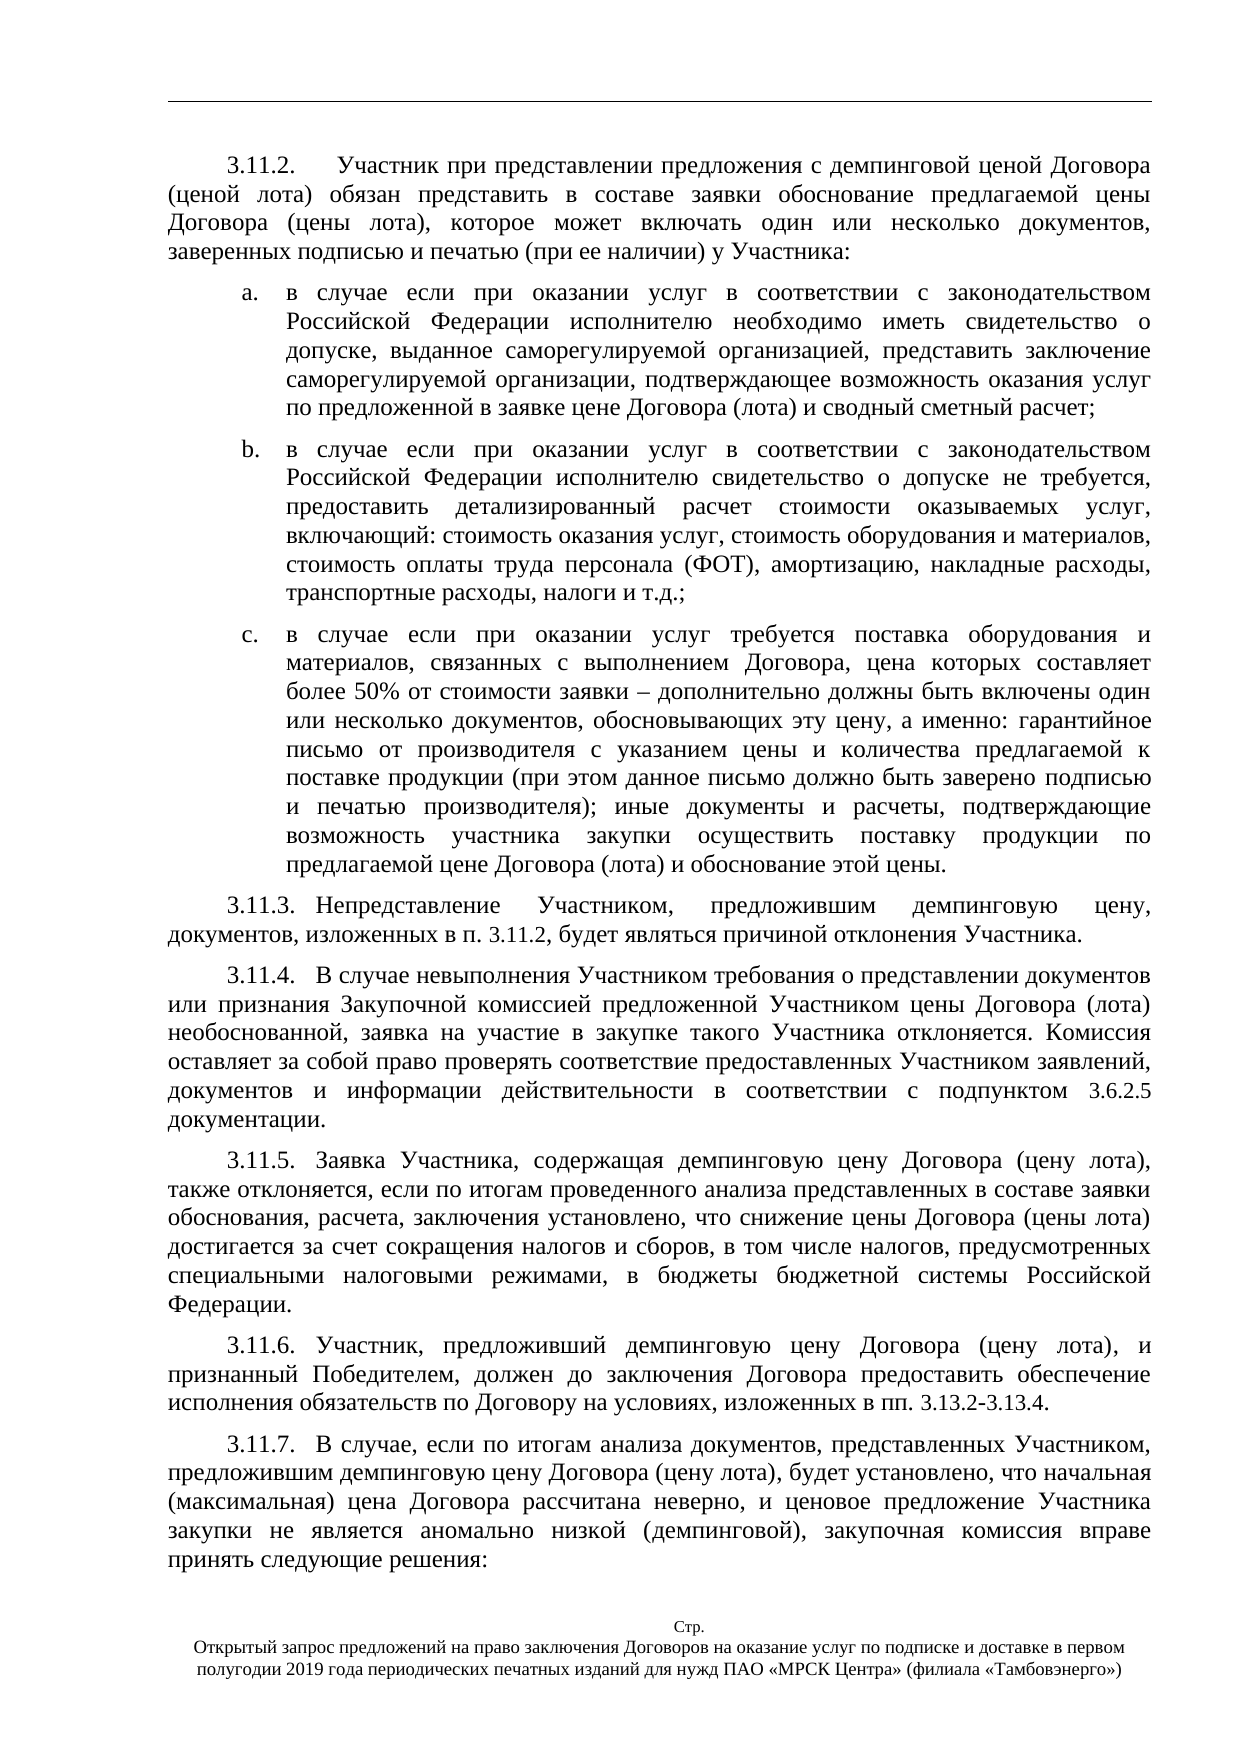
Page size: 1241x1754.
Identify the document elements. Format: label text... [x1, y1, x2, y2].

list в случае если при оказании услуг требуется поставка оборудования и материалов, связанных с выполнением Договора, цена которых составляет более 50% от стоимости заявки – дополнительно должны быть включены один или несколько документов, обосновывающих эту цену, а именно: гарантийное письмо от производителя с указанием цены и количества предлагаемой к поставке продукции (при этом данное письмо должно быть заверено подписью и печатью производителя); иные документы и расчеты, подтверждающие возможность участника закупки осуществить поставку продукции по предлагаемой цене Договора (лота) и обоснование этой цены. [241, 619, 1152, 877]
list В случае невыполнения Участником требования о представлении документов или признания Закупочной комиссией предложенной Участником цены Договора (лота) необоснованной, заявка на участие в закупке такого Участника отклоняется. Комиссия оставляет за собой право проверять соответствие предоставленных Участником заявлений, документов и информации действительности в соответствии с подпунктом 3.6.2.5 документации. [168, 960, 1152, 1132]
list в случае если при оказании услуг в соответствии с законодательством Российской Федерации исполнителю свидетельство о допуске не требуется, предоставить детализированный расчет стоимости оказываемых услуг, включающий: стоимость оказания услуг, стоимость оборудования и материалов, стоимость оплаты труда персонала (ФОТ), амортизацию, накладные расходы, транспортные расходы, налоги и т.д.; [241, 434, 1152, 606]
list Непредставление Участником, предложившим демпинговую цену, документов, изложенных в п. 3.11.2, будет являться причиной отклонения Участника. [168, 890, 1152, 947]
list Участник при представлении предложения с демпинговой ценой Договора (ценой лота) обязан представить в составе заявки обоснование предлагаемой цены Договора (цены лота), которое может включать один или несколько документов, заверенных подписью и печатью (при ее наличии) у Участника: [168, 150, 1152, 265]
list в случае если при оказании услуг в соответствии с законодательством Российской Федерации исполнителю необходимо иметь свидетельство о допуске, выданное саморегулируемой организацией, представить заключение саморегулируемой организации, подтверждающее возможность оказания услуг по предложенной в заявке цене Договора (лота) и сводный сметный расчет; [241, 277, 1152, 421]
list Участник, предложивший демпинговую цену Договора (цену лота), и признанный Победителем, должен до заключения Договора предоставить обеспечение исполнения обязательств по Договору на условиях, изложенных в пп. 3.13.2-3.13.4. [168, 1330, 1152, 1416]
list В случае, если по итогам анализа документов, представленных Участником, предложившим демпинговую цену Договора (цену лота), будет установлено, что начальная (максимальная) цена Договора рассчитана неверно, и ценовое предложение Участника закупки не является аномально низкой (демпинговой), закупочная комиссия вправе принять следующие решения: [168, 1429, 1152, 1572]
list Заявка Участника, содержащая демпинговую цену Договора (цену лота), также отклоняется, если по итогам проведенного анализа представленных в составе заявки обоснования, расчета, заключения установлено, что снижение цены Договора (цены лота) достигается за счет сокращения налогов и сборов, в том числе налогов, предусмотренных специальными налоговыми режимами, в бюджеты бюджетной системы Российской Федерации. [168, 1145, 1152, 1317]
